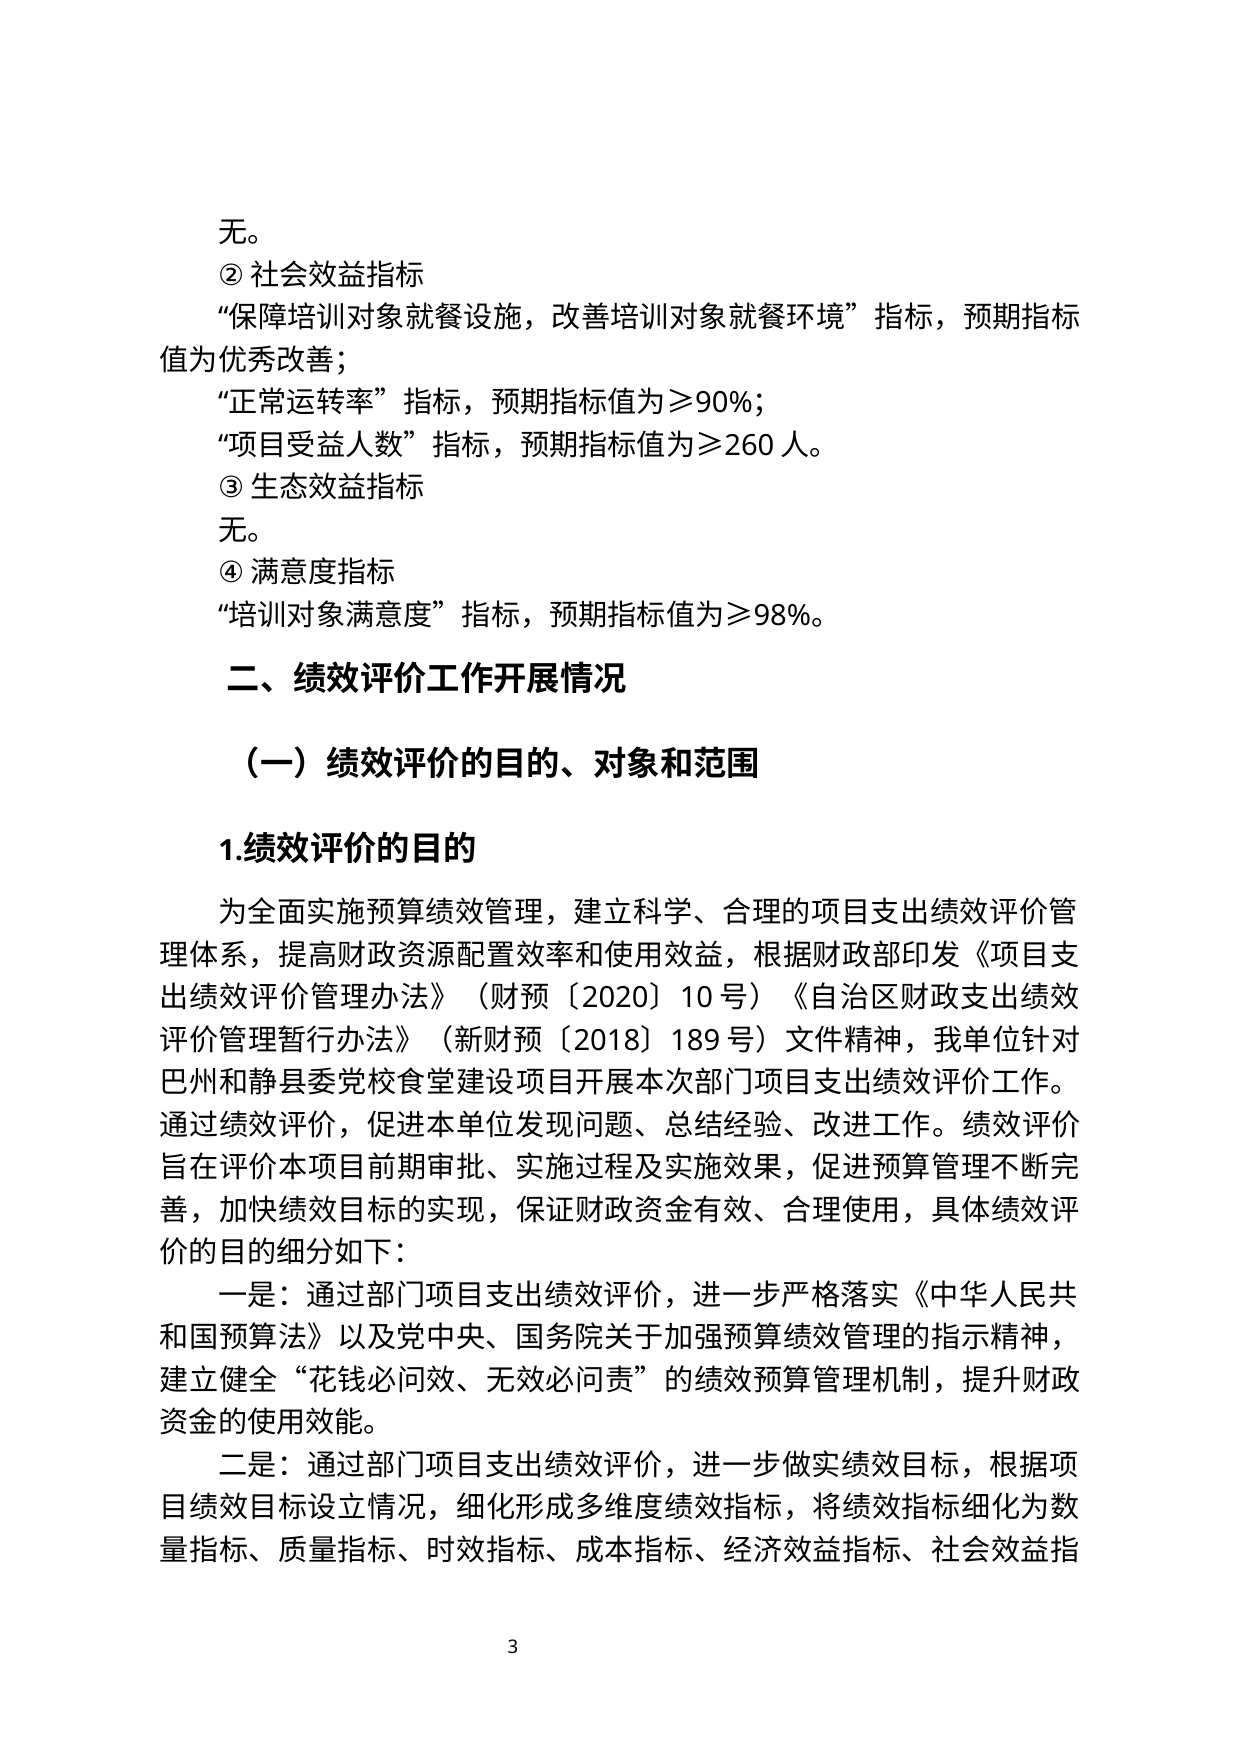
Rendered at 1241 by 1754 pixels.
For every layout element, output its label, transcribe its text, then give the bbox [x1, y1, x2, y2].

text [159, 1441, 1081, 1569]
text ③生态效益指标 [159, 464, 1081, 506]
text 无。 [159, 506, 1081, 549]
text 无。 [159, 209, 1081, 251]
text ②社会效益指标 [159, 251, 1081, 294]
text 一是：通过部门项目支出绩效评价，进一步严格落实《中华人民共和国预算法》以及党中央、国务院关于加强预算绩效管理的指示精神，建立健全“花钱必问效、无效必问责”的绩效预算管理机制，提升财政资金的使用效能。 [159, 1271, 1081, 1441]
text “正常运转率”指标，预期指标值为≥90%； [159, 379, 1081, 421]
text “项目受益人数”指标，预期指标值为≥260人。 [159, 421, 1081, 464]
subtitle （一）绩效评价的目的、对象和范围 [159, 719, 1081, 804]
text ④满意度指标 [159, 549, 1081, 591]
subtitle 1.绩效评价的目的 [159, 804, 1081, 889]
text 为全面实施预算绩效管理，建立科学、合理的项目支出绩效评价管理体系，提高财政资源配置效率和使用效益，根据财政部印发《项目支出绩效评价管理办法》（财预〔2020〕10号）《自治区财政支出绩效评价管理暂行办法》（新财预〔2018〕189号）文件精神，我单位针对巴州和静县委党校食堂建设项目开展本次部门项目支出绩效评价工作。通过绩效评价，促进本单位发现问题、总结经验、改进工作。绩效评价旨在评价本项目前期审批、实施过程及实施效果，促进预算管理不断完善，加快绩效目标的实现，保证财政资金有效、合理使用，具体绩效评价的目的细分如下： [159, 889, 1081, 1271]
text “培训对象满意度”指标，预期指标值为≥98%。 [159, 591, 1081, 634]
text “保障培训对象就餐设施，改善培训对象就餐环境”指标，预期指标值为优秀改善； [159, 294, 1081, 379]
subtitle 二、绩效评价工作开展情况 [159, 634, 1081, 719]
